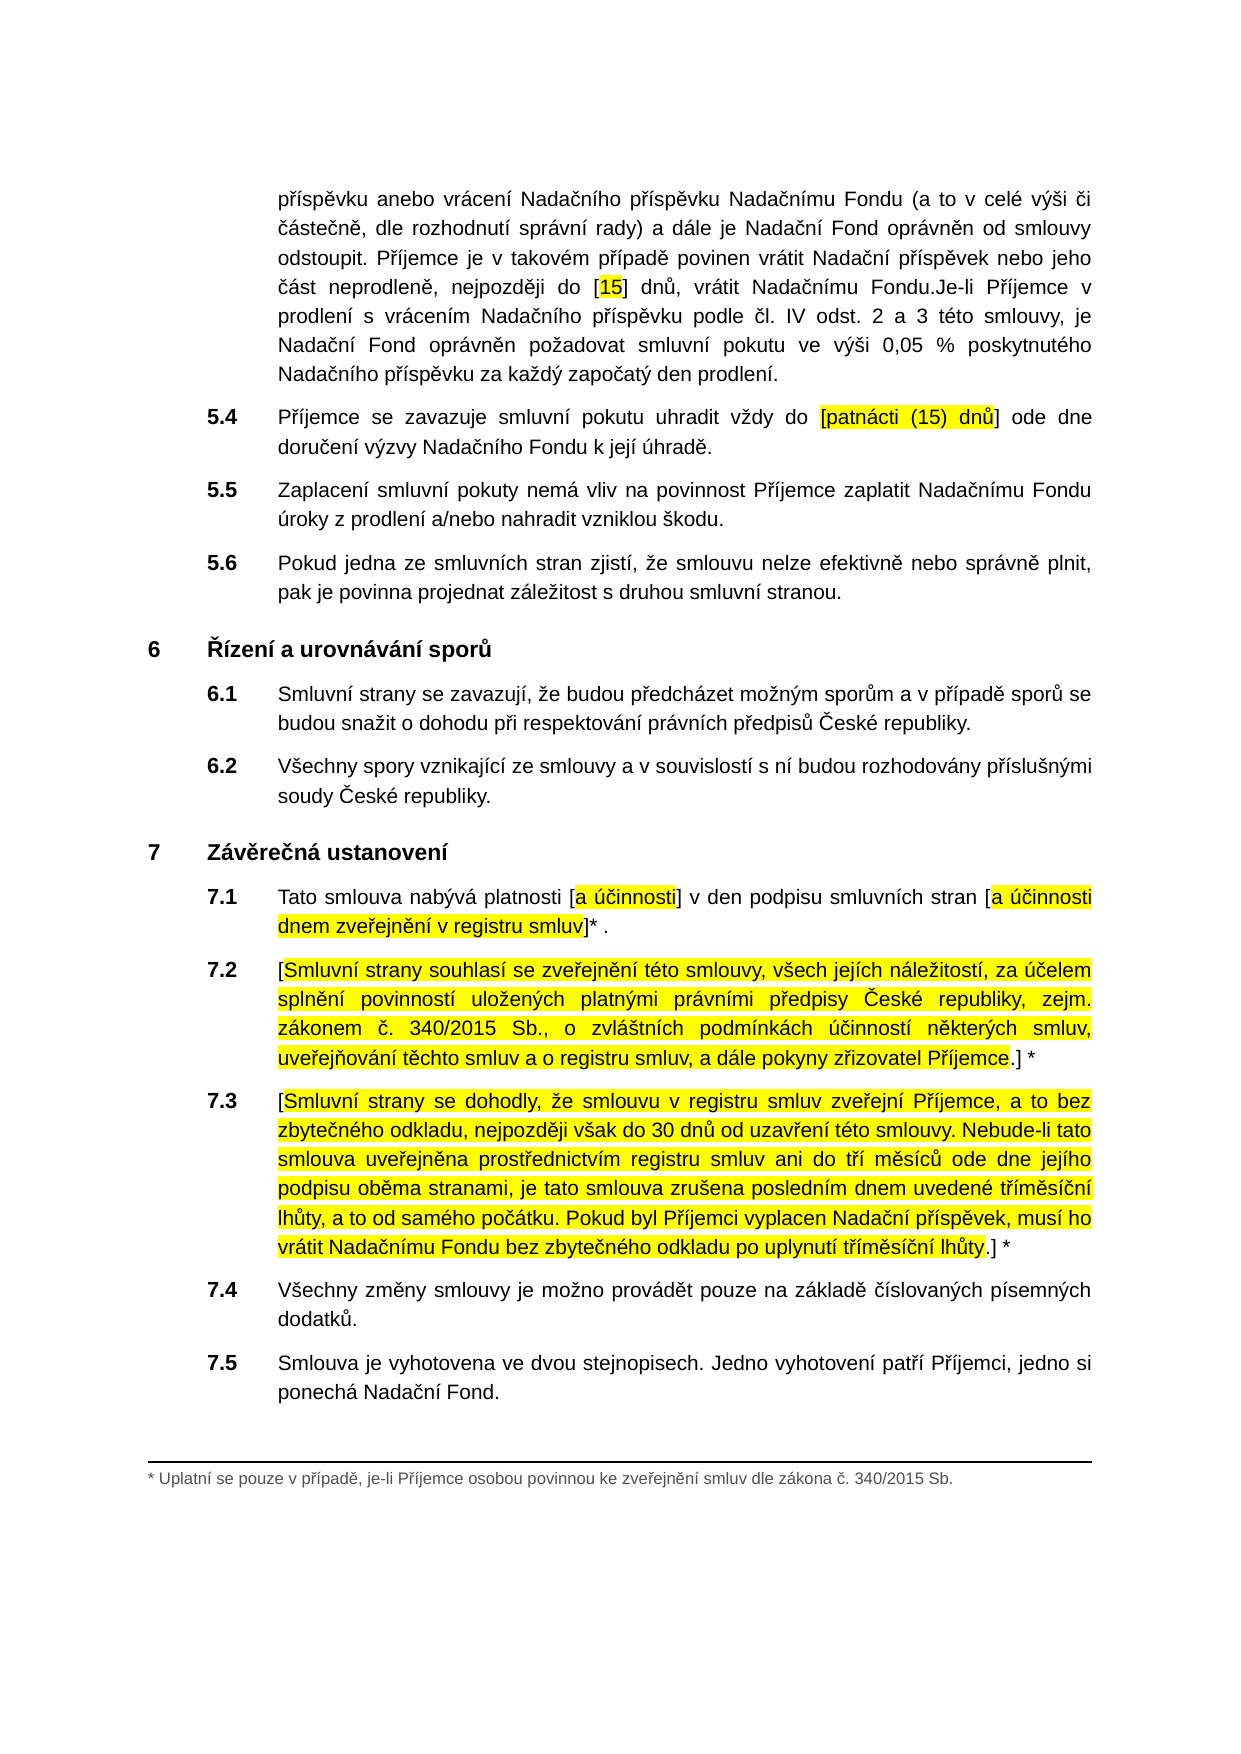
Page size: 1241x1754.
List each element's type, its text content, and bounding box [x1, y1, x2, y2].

text [Smluvní strany se dohodly, že smlouvu v registru smluv zveřejní Příjemce, a to bez zbytečného odkladu, nejpozději však do 30 dnů od uzavření této smlouvy. Nebude-li tato smlouva uveřejněna prostřednictvím registru smluv ani do tří měsíců ode dne jejího podpisu oběma stranami, je tato smlouva zrušena posledním dnem uvedené tříměsíční lhůty, a to od samého počátku. Pokud byl Příjemci vyplacen Nadační příspěvek, musí ho vrátit Nadačnímu Fondu bez zbytečného odkladu po uplynutí tříměsíční lhůty.] * [207, 1083, 1092, 1258]
text Pokud jedna ze smluvních stran zjistí, že smlouvu nelze efektivně nebo správně plnit, pak je povinna projednat záležitost s druhou smluvní stranou. [207, 546, 1092, 604]
text Všechny spory vznikající ze smlouvy a v souvislostí s ní budou rozhodovány příslušnými soudy České republiky. [207, 749, 1092, 807]
text Smluvní strany se zavazují, že budou předcházet možným sporům a v případě sporů se budou snažit o dohodu při respektování právních předpisů České republiky. [207, 676, 1092, 735]
text Zaplacení smluvní pokuty nemá vliv na povinnost Příjemce zaplatit Nadačnímu Fondu úroky z prodlení a/nebo nahradit vzniklou škodu. [207, 473, 1092, 531]
text Příjemce se zavazuje smluvní pokutu uhradit vždy do [patnácti (15) dnů] ode dne doručení výzvy Nadačního Fondu k její úhradě. [207, 400, 1092, 459]
text Tato smlouva nabývá platnosti [a účinnosti] v den podpisu smluvních stran [a účinnosti dnem zveřejnění v registru smluv]* . [207, 880, 1092, 938]
text Všechny změny smlouvy je možno provádět pouze na základě číslovaných písemných dodatků. [207, 1273, 1092, 1331]
text Smlouva je vyhotovena ve dvou stejnopisech. Jedno vyhotovení patří Příjemci, jedno si ponechá Nadační Fond. [207, 1345, 1092, 1404]
text [Smluvní strany souhlasí se zveřejnění této smlouvy, všech jejích náležitostí, za účelem splnění povinností uložených platnými právními předpisy České republiky, zejm. zákonem č. 340/2015 Sb., o zvláštních podmínkách účinností některých smluv, uveřejňování těchto smluv a o registru smluv, a dále pokyny zřizovatel Příjemce.] * [207, 953, 1092, 1069]
text * Uplatní se pouze v případě, je-li Příjemce osobou povinnou ke zveřejnění smluv dle zákona č. 340/2015 Sb. [148, 1463, 1092, 1489]
text Řízení a urovnávání sporů [148, 633, 1092, 662]
text Závěrečná ustanovení [148, 837, 1092, 866]
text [207, 182, 1092, 386]
